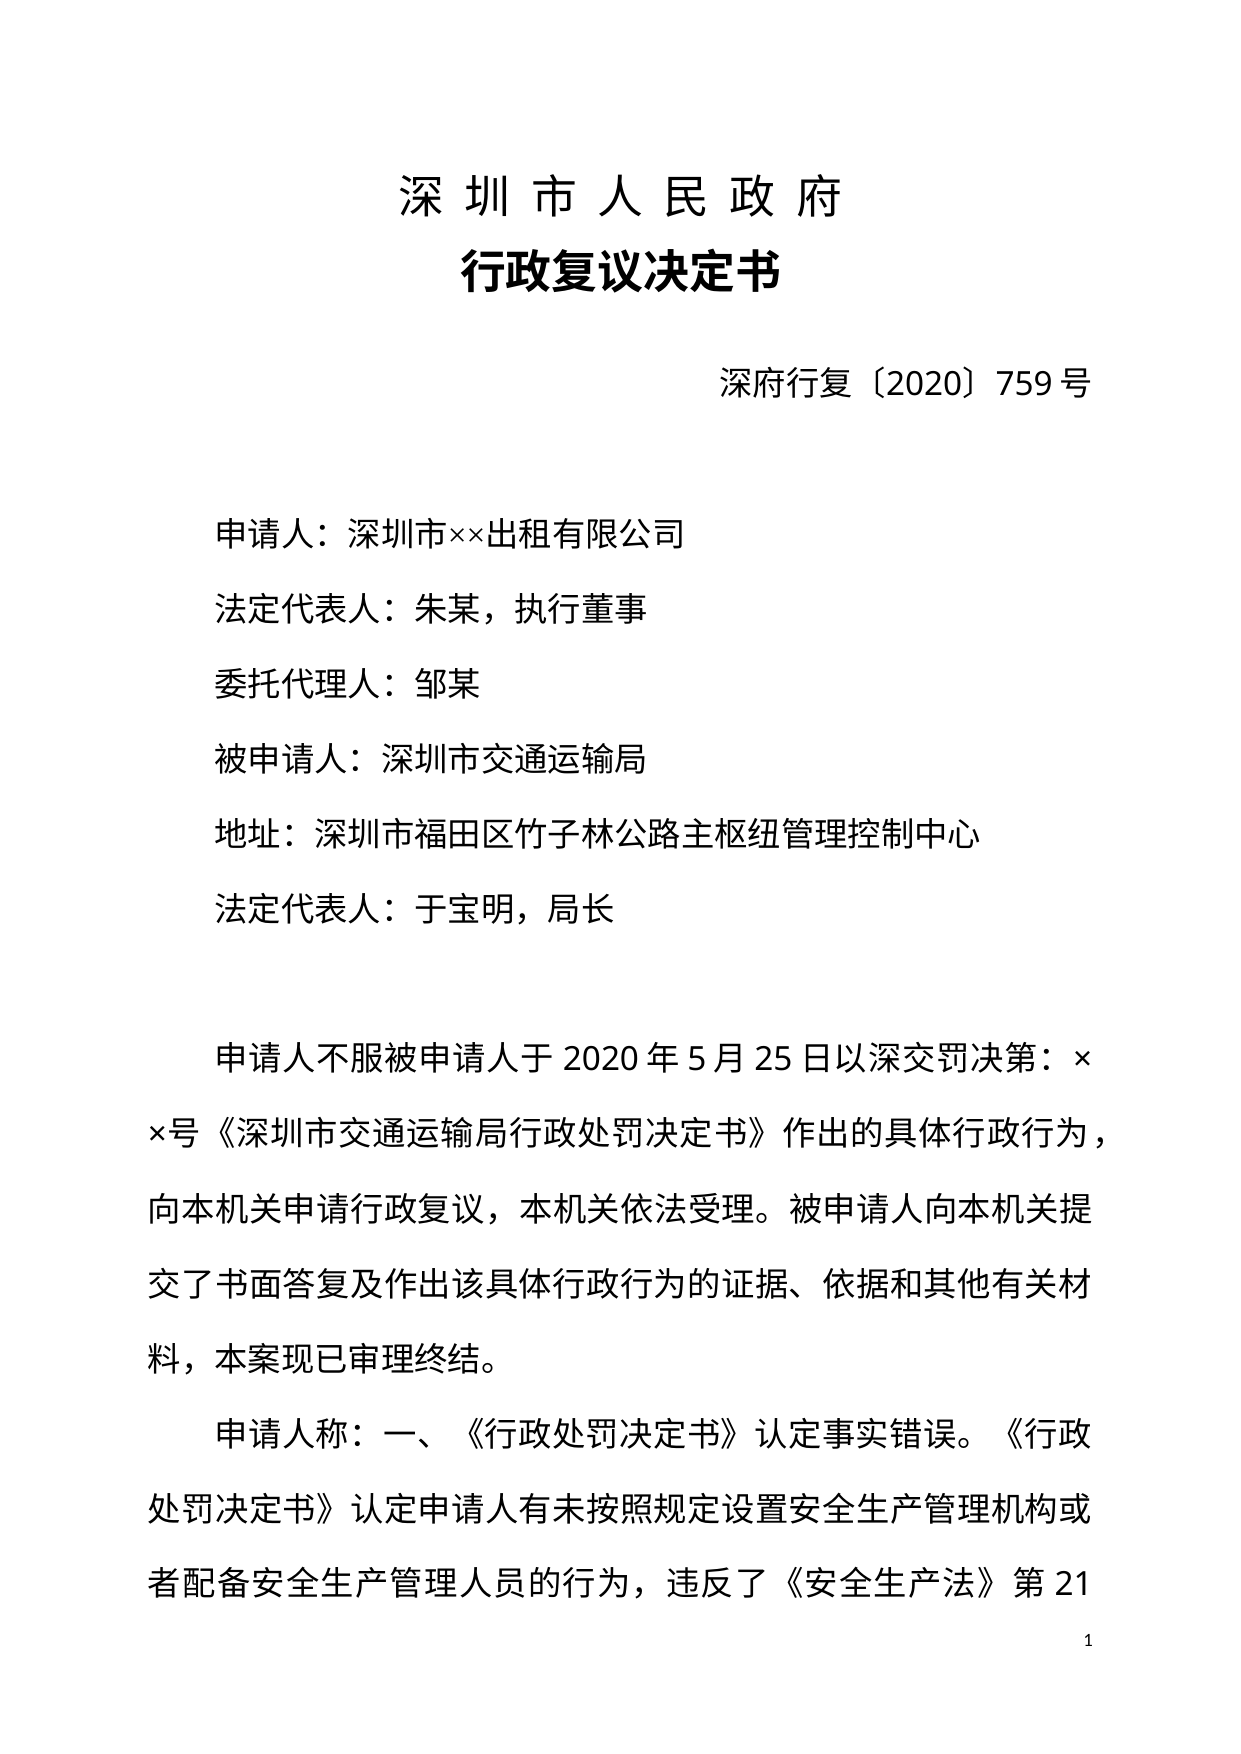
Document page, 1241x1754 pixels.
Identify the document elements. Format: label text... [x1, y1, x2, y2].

text 行政复议决定书 [148, 231, 1092, 306]
text 申请人：深圳市××出租有限公司 [148, 494, 1092, 569]
text 法定代表人：于宝明，局长 [148, 869, 1092, 944]
text 深府行复〔2020〕759号 [148, 344, 1092, 419]
text 被申请人：深圳市交通运输局 [148, 719, 1092, 794]
text 委托代理人：邹某 [148, 644, 1092, 719]
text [148, 1394, 1092, 1619]
text 地址：深圳市福田区竹子林公路主枢纽管理控制中心 [148, 794, 1092, 869]
text 法定代表人：朱某，执行董事 [148, 569, 1092, 644]
text 深 圳 市 人 民 政 府 [148, 156, 1092, 231]
text 申请人不服被申请人于2020年5月25日以深交罚决第：××号《深圳市交通运输局行政处罚决定书》作出的具体行政行为，向本机关申请行政复议，本机关依法受理。被申请人向本机关提交了书面答复及作出该具体行政行为的证据、依据和其他有关材料，本案现已审理终结。 [148, 1019, 1092, 1394]
